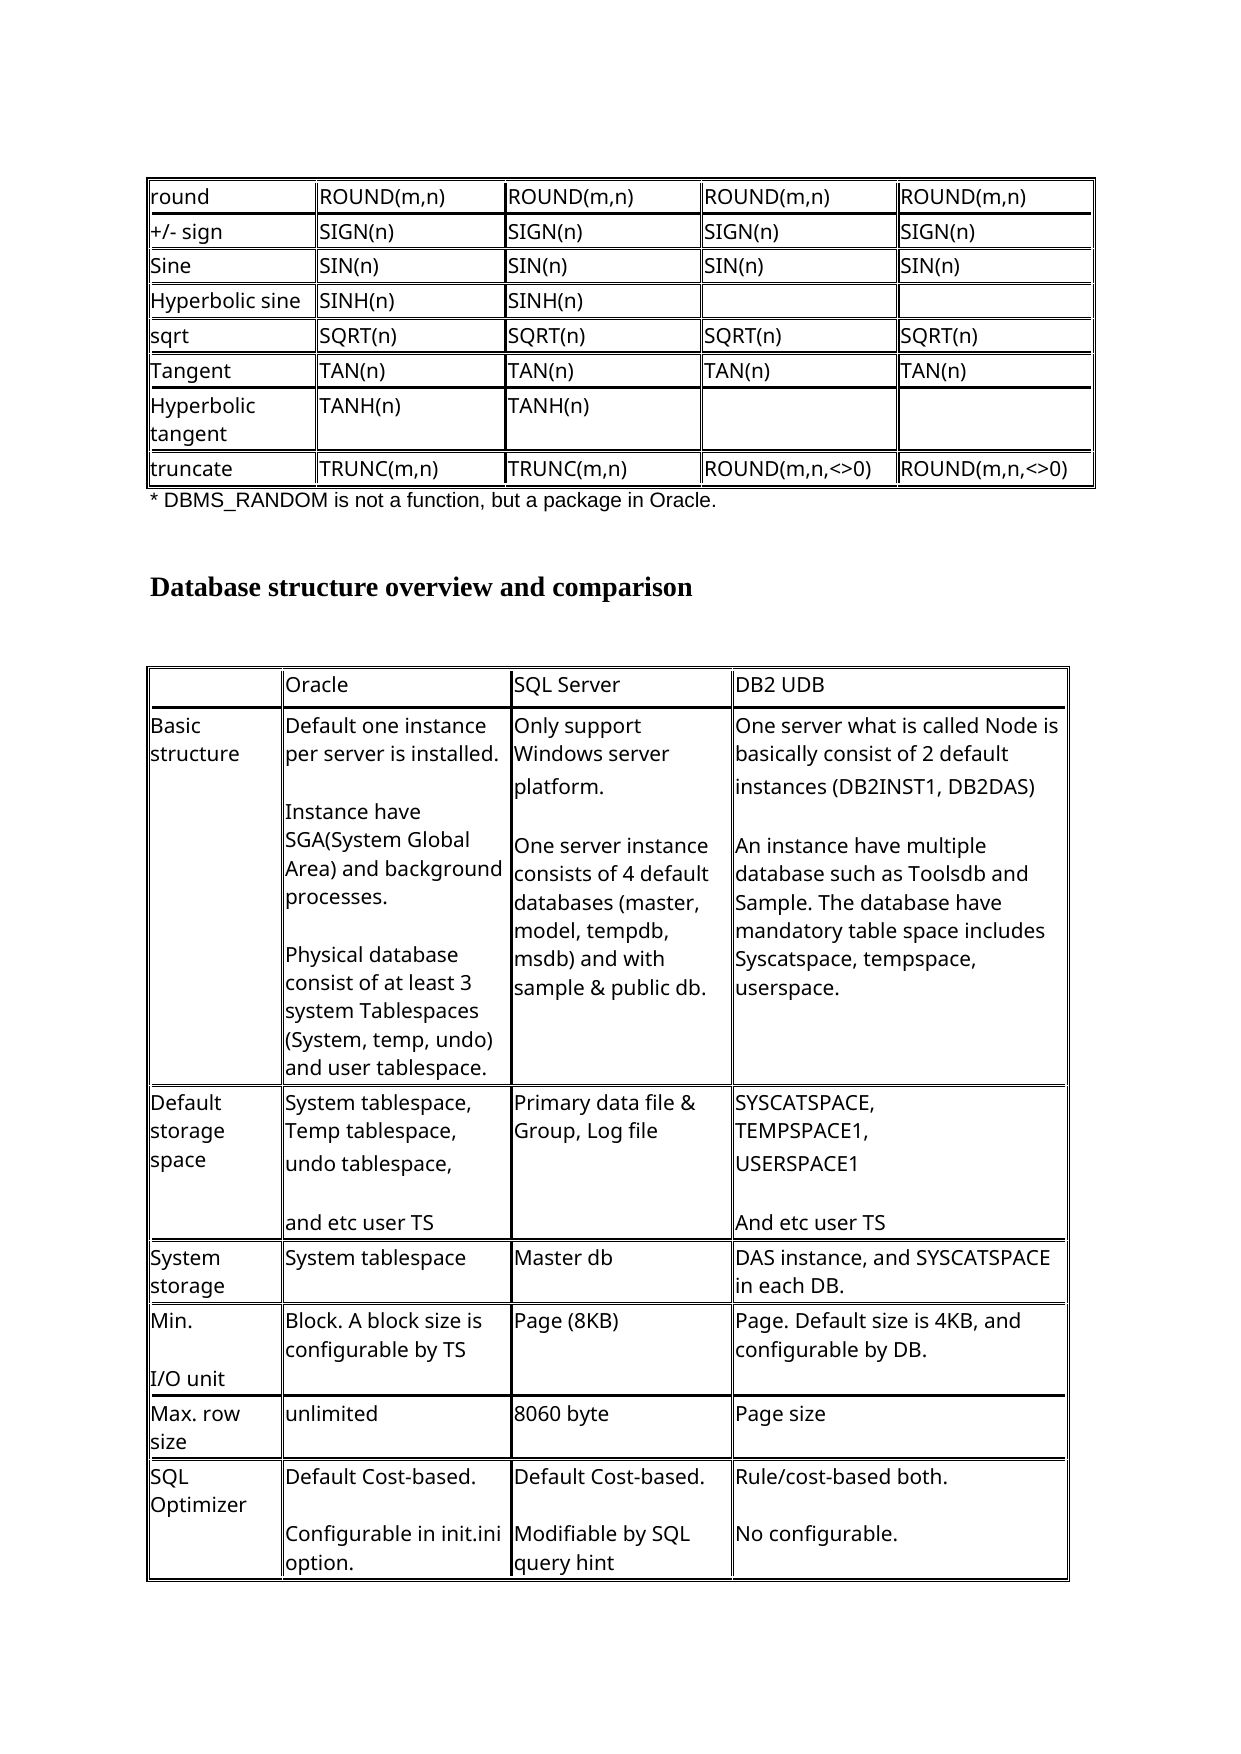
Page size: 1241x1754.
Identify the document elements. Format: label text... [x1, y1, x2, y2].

table_cell SINH(n) [318, 285, 504, 316]
table_cell TRUNC(m,n) [505, 453, 702, 485]
table_cell One server what is called Node is basically consist of 2 default instances (DB2INST1, DB2DAS) An instance have multiple database such as Toolsdb and Sample. The database have mandatory table space includes Syscatspace, tempspace, userspace. [734, 706, 1067, 1083]
table_cell Only support Windows server platform. One server instance consists of 4 default databases (master, model, tempdb, msdb) and with sample & public db. [513, 709, 731, 1083]
table_cell System storage [150, 1238, 281, 1302]
table_cell ROUND(m,n) [702, 179, 898, 212]
table_cell System tablespace [284, 1242, 510, 1302]
table_cell +/- sign [150, 212, 315, 247]
table_cell SQRT(n) [507, 320, 700, 351]
table_cell Tangent [150, 351, 315, 386]
table_cell TAN(n) [703, 355, 896, 386]
text Database structure overview and comparison [150, 570, 1090, 602]
table_cell SIGN(n) [900, 212, 1093, 247]
table_cell DAS instance, and SYSCATSPACE in each DB. [734, 1238, 1067, 1302]
table_cell [898, 282, 1094, 316]
table_cell ROUND(m,n,<>0) [898, 449, 1093, 485]
table_cell unlimited [284, 1397, 510, 1457]
table_cell [703, 285, 896, 316]
table_cell Hyperbolic sine [148, 282, 317, 316]
table_cell [703, 389, 896, 449]
table_cell Hyperbolic tangent [150, 386, 315, 449]
table_cell Page (8KB) [513, 1305, 731, 1394]
table_cell truncate [150, 449, 317, 485]
table_cell Default storage space [150, 1084, 281, 1238]
table_cell TAN(n) [318, 355, 504, 386]
table_cell TAN(n) [507, 355, 700, 386]
table_cell ROUND(m,n) [317, 181, 505, 212]
text * DBMS_RANDOM is not a function, but a package in Oracle. [150, 489, 1090, 512]
table_cell ROUND(m,n,<>0) [702, 449, 898, 485]
table_cell sqrt [150, 316, 315, 351]
table_cell TAN(n) [900, 351, 1093, 386]
table_cell SIN(n) [507, 250, 700, 282]
table_cell Block. A block size is configurable by TS [284, 1305, 510, 1394]
table_cell TANH(n) [318, 389, 504, 449]
table_cell Sine [148, 247, 317, 282]
table_cell TRUNC(m,n) [317, 453, 505, 485]
table_cell SYSCATSPACE, TEMPSPACE1, USERSPACE1 And etc user TS [734, 1084, 1067, 1238]
table_cell 8060 byte [513, 1397, 731, 1457]
table_cell SIGN(n) [703, 215, 896, 247]
table_cell round [150, 181, 317, 212]
table_cell Max. row size [150, 1394, 281, 1457]
table_cell Page. Default size is 4KB, and configurable by DB. [733, 1302, 1068, 1394]
table_cell Master db [513, 1242, 731, 1302]
table_cell TANH(n) [507, 389, 700, 449]
table_header DB2 UDB [733, 669, 1067, 706]
table_cell Basic structure [150, 706, 281, 1083]
table_cell Min. I/O unit [148, 1302, 282, 1394]
table_cell SIN(n) [703, 250, 896, 282]
table_cell System tablespace, Temp tablespace, undo tablespace, and etc user TS [284, 1087, 510, 1238]
table_header SQL Server [511, 669, 732, 706]
table_cell Rule/cost-based both. No configurable. [733, 1457, 1067, 1578]
table_cell SINH(n) [507, 285, 700, 316]
table_cell SQRT(n) [703, 320, 896, 351]
table_cell SQL Optimizer [150, 1457, 282, 1578]
table_cell SIN(n) [318, 250, 504, 282]
table_cell ROUND(m,n) [505, 181, 702, 212]
table_cell Default Cost-based. Configurable in init.ini option. [283, 1461, 511, 1578]
table_cell SQRT(n) [900, 316, 1093, 351]
table_cell SIN(n) [898, 247, 1094, 282]
table_cell Primary data file & Group, Log file [513, 1087, 731, 1238]
table_cell [900, 386, 1093, 449]
table_cell Default Cost-based. Modifiable by SQL query hint [511, 1461, 732, 1578]
table_header Oracle [283, 669, 511, 706]
table_cell Page size [734, 1394, 1067, 1457]
table_header [150, 669, 282, 706]
table_cell SIGN(n) [507, 215, 700, 247]
table_cell ROUND(m,n) [898, 181, 1093, 212]
table_cell SQRT(n) [318, 320, 504, 351]
table_cell Default one instance per server is installed. Instance have SGA(System Global Area) and background processes. Physical database consist of at least 3 system Tablespaces (System, temp, undo) and user tablespace. [284, 709, 510, 1083]
table_cell SIGN(n) [318, 215, 504, 247]
